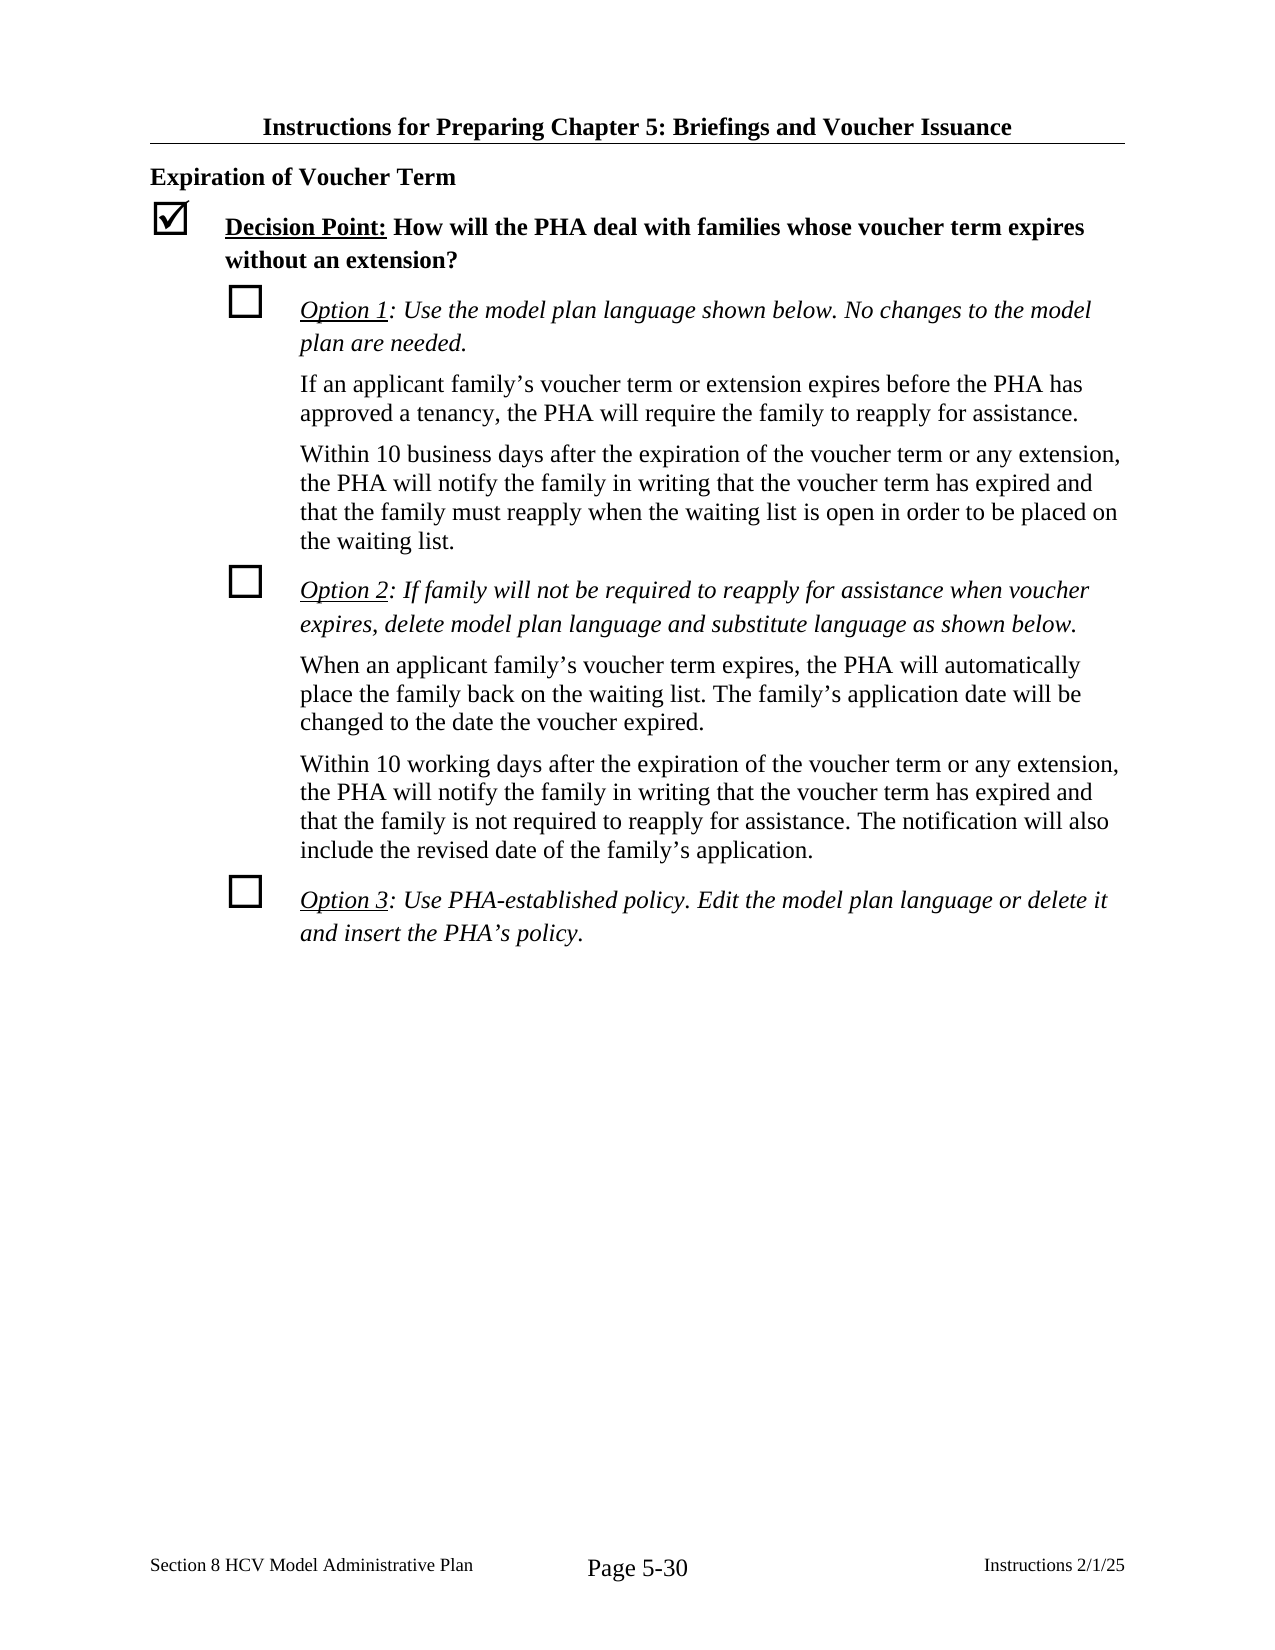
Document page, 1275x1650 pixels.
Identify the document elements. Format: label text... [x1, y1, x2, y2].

text Option 2: If family will not be required to reapply for assistance when voucher expires, delete model plan language and substitute language as shown below. [225, 567, 1125, 637]
text Option 3: Use PHA-established policy. Edit the model plan language or delete it and insert the PHA’s policy. [225, 876, 1125, 947]
text Expiration of Voucher Term [150, 162, 1125, 191]
text When an applicant family’s voucher term expires, the PHA will automatically place the family back on the waiting list. The family’s application date will be changed to the date the voucher expired. [300, 650, 1125, 736]
text Within 10 working days after the expiration of the voucher term or any extension, the PHA will notify the family in writing that the voucher term has expired and that the family is not required to reapply for assistance. The notification will also include the revised date of the family’s application. [300, 749, 1125, 864]
text Option 1: Use the model plan language shown below. No changes to the model plan are needed. [225, 287, 1125, 357]
text If an applicant family’s voucher term or extension expires before the PHA has approved a tenancy, the PHA will require the family to reapply for assistance. [300, 369, 1125, 427]
text Within 10 business days after the expiration of the voucher term or any extension, the PHA will notify the family in writing that the voucher term has expired and that the family must reapply when the waiting list is open in order to be placed on the waiting list. [300, 439, 1125, 554]
text Decision Point: How will the PHA deal with families whose voucher term expires without an extension? [150, 204, 1125, 274]
